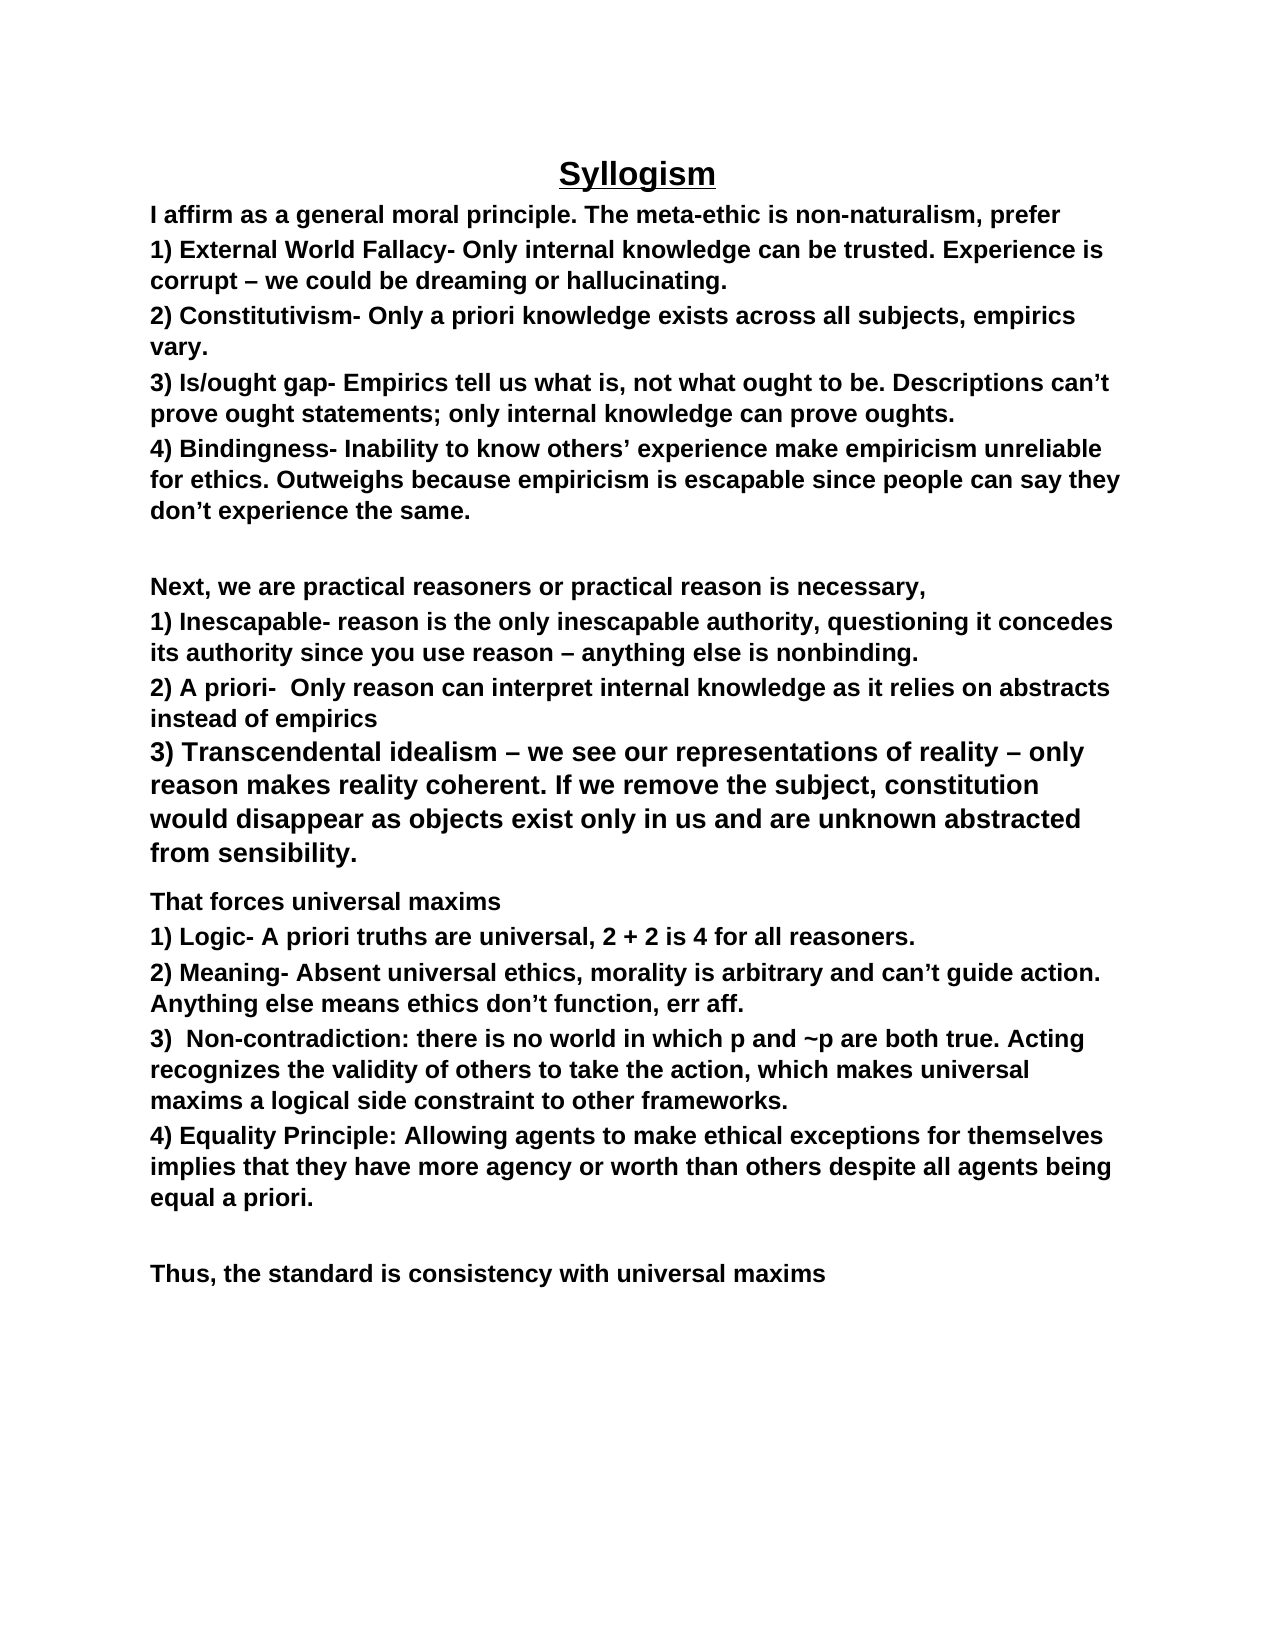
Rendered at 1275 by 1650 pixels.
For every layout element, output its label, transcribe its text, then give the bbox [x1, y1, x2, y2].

subtitle 1) Inescapable- reason is the only inescapable authority, questioning it concedes its authority since you use reason – anything else is nonbinding. [150, 607, 1125, 667]
text 3) Transcendental idealism – we see our representations of reality – only reason makes reality coherent. If we remove the subject, constitution would disappear as objects exist only in us and are unknown abstracted from sensibility. [150, 736, 1125, 868]
subtitle 3) Is/ought gap- Empirics tell us what is, not what ought to be. Descriptions can’t prove ought statements; only internal knowledge can prove oughts. [150, 367, 1125, 427]
subtitle 2) Constitutivism- Only a priori knowledge exists across all subjects, empirics vary. [150, 301, 1125, 361]
subtitle 2) A priori- Only reason can interpret internal knowledge as it relies on abstracts instead of empirics [150, 673, 1125, 733]
subtitle Next, we are practical reasoners or practical reason is necessary, [150, 572, 1125, 601]
subtitle 4) Bindingness- Inability to know others’ experience make empiricism unreliable for ethics. Outweighs because empiricism is escapable since people can say they don’t experience the same. [150, 434, 1125, 524]
subtitle 3) Non-contradiction: there is no world in which p and ~p are both true. Acting recognizes the validity of others to take the action, which makes universal maxims a logical side constraint to other frameworks. [150, 1024, 1125, 1115]
subtitle 1) External World Fallacy- Only internal knowledge can be trusted. Experience is corrupt – we could be dreaming or hallucinating. [150, 235, 1125, 295]
subtitle Syllogism [150, 154, 1125, 193]
subtitle 4) Equality Principle: Allowing agents to make ethical exceptions for themselves implies that they have more agency or worth than others despite all agents being equal a priori. [150, 1121, 1125, 1212]
subtitle 1) Logic- A priori truths are universal, 2 + 2 is 4 for all reasoners. [150, 922, 1125, 951]
subtitle Thus, the standard is consistency with universal maxims [150, 1259, 1125, 1288]
subtitle I affirm as a general moral principle. The meta-ethic is non-naturalism, prefer [150, 200, 1125, 228]
subtitle 2) Meaning- Absent universal ethics, morality is arbitrary and can’t guide action. Anything else means ethics don’t function, err aff. [150, 958, 1125, 1017]
subtitle That forces universal maxims [150, 887, 1125, 916]
